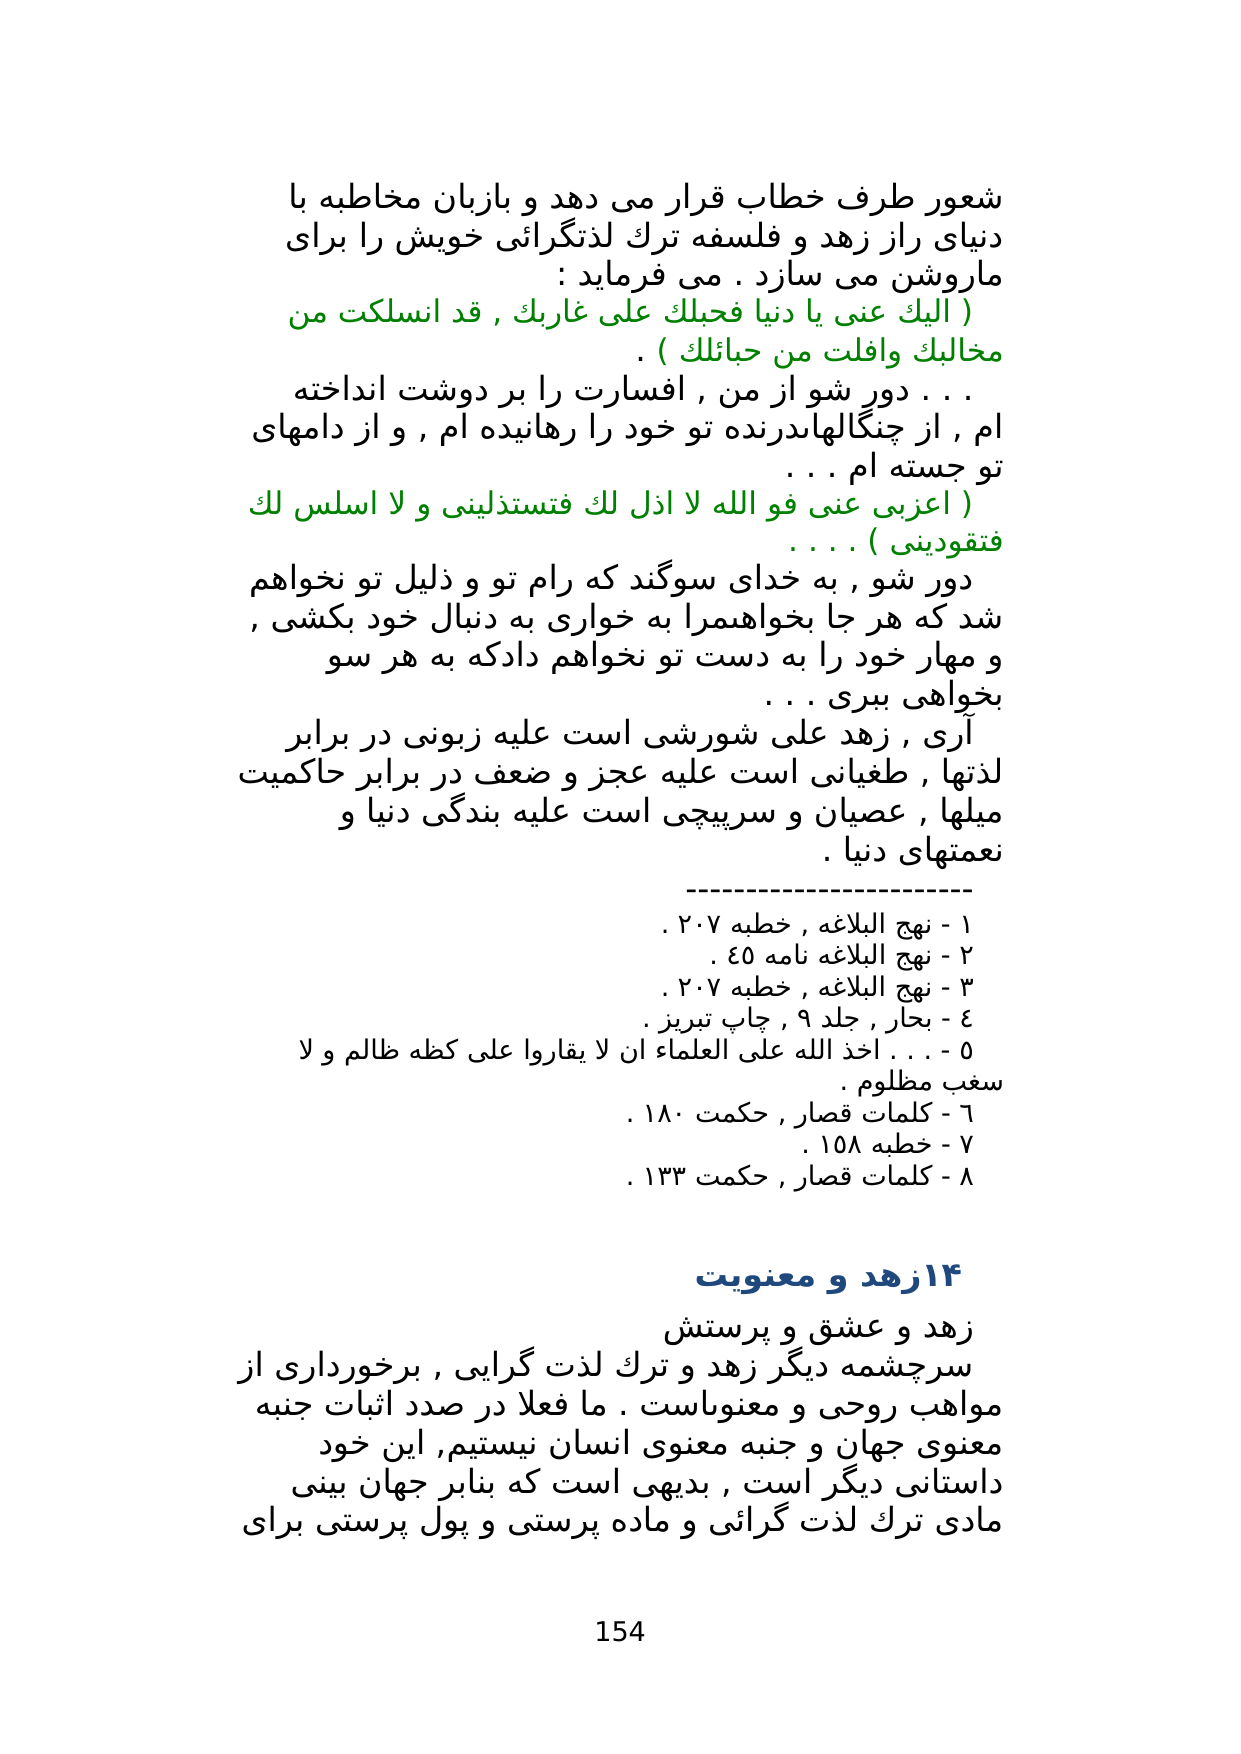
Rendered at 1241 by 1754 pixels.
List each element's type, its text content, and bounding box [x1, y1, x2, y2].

subtitle ۱۴زهد و معنويت [236, 1255, 1004, 1294]
text ------------------------ [236, 869, 1004, 908]
text ٢ - نهج البلاغه نامه ٤٥ . [236, 939, 1004, 971]
text زهد و عشق و پرستش [236, 1307, 1004, 1346]
text ٣ - نهج البلاغه , خطبه ٢٠٧ . [236, 971, 1004, 1003]
text ٨ - كلمات قصار , حكمت ١٣٣ . [236, 1160, 1004, 1192]
text دور شو , به خداى سوگند كه رام تو و ذليل تو نخواهم شد كه هر جا بخواهىمرا به خوارى به دنبال خود بكشى , و مهار خود را به دست تو نخواهم دادكه به هر سو بخواهى ببرى . . . [236, 558, 1004, 714]
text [236, 1346, 1004, 1540]
text ( اليك عنى يا دنيا فحبلك على غاربك , قد انسلكت من مخالبك وافلت من حبائلك ) . [236, 294, 1004, 369]
text . . . دور شو از من , افسارت را بر دوشت انداخته ام , از چنگالهاىدرنده تو خود را رهانيده ام , و از دامهاى تو جسته ام . . . [236, 369, 1004, 486]
text ٧ - خطبه ١٥٨ . [236, 1129, 1004, 1160]
text ٦ - كلمات قصار , حكمت ١٨٠ . [236, 1097, 1004, 1129]
text ( اعزبى عنى فو الله لا اذل لك فتستذلينى و لا اسلس لك فتقودينى ) . . . . [236, 486, 1004, 558]
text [236, 177, 1004, 294]
text ١ - نهج البلاغه , خطبه ٢٠٧ . [236, 908, 1004, 939]
text ٥ - . . . اخذ الله على العلماء ان لا يقاروا على كظه ظالم و لا سغب مظلوم . [236, 1034, 1004, 1097]
text ٤ - بحار , جلد ٩ , چاپ تبريز . [236, 1003, 1004, 1034]
text آرى , زهد على شورشى است عليه زبونى در برابر لذتها , طغيانى است عليه عجز و ضعف در برابر حاكميت ميلها , عصيان و سرپيچى است عليه بندگى دنيا و نعمتهاى دنيا . [236, 714, 1004, 869]
